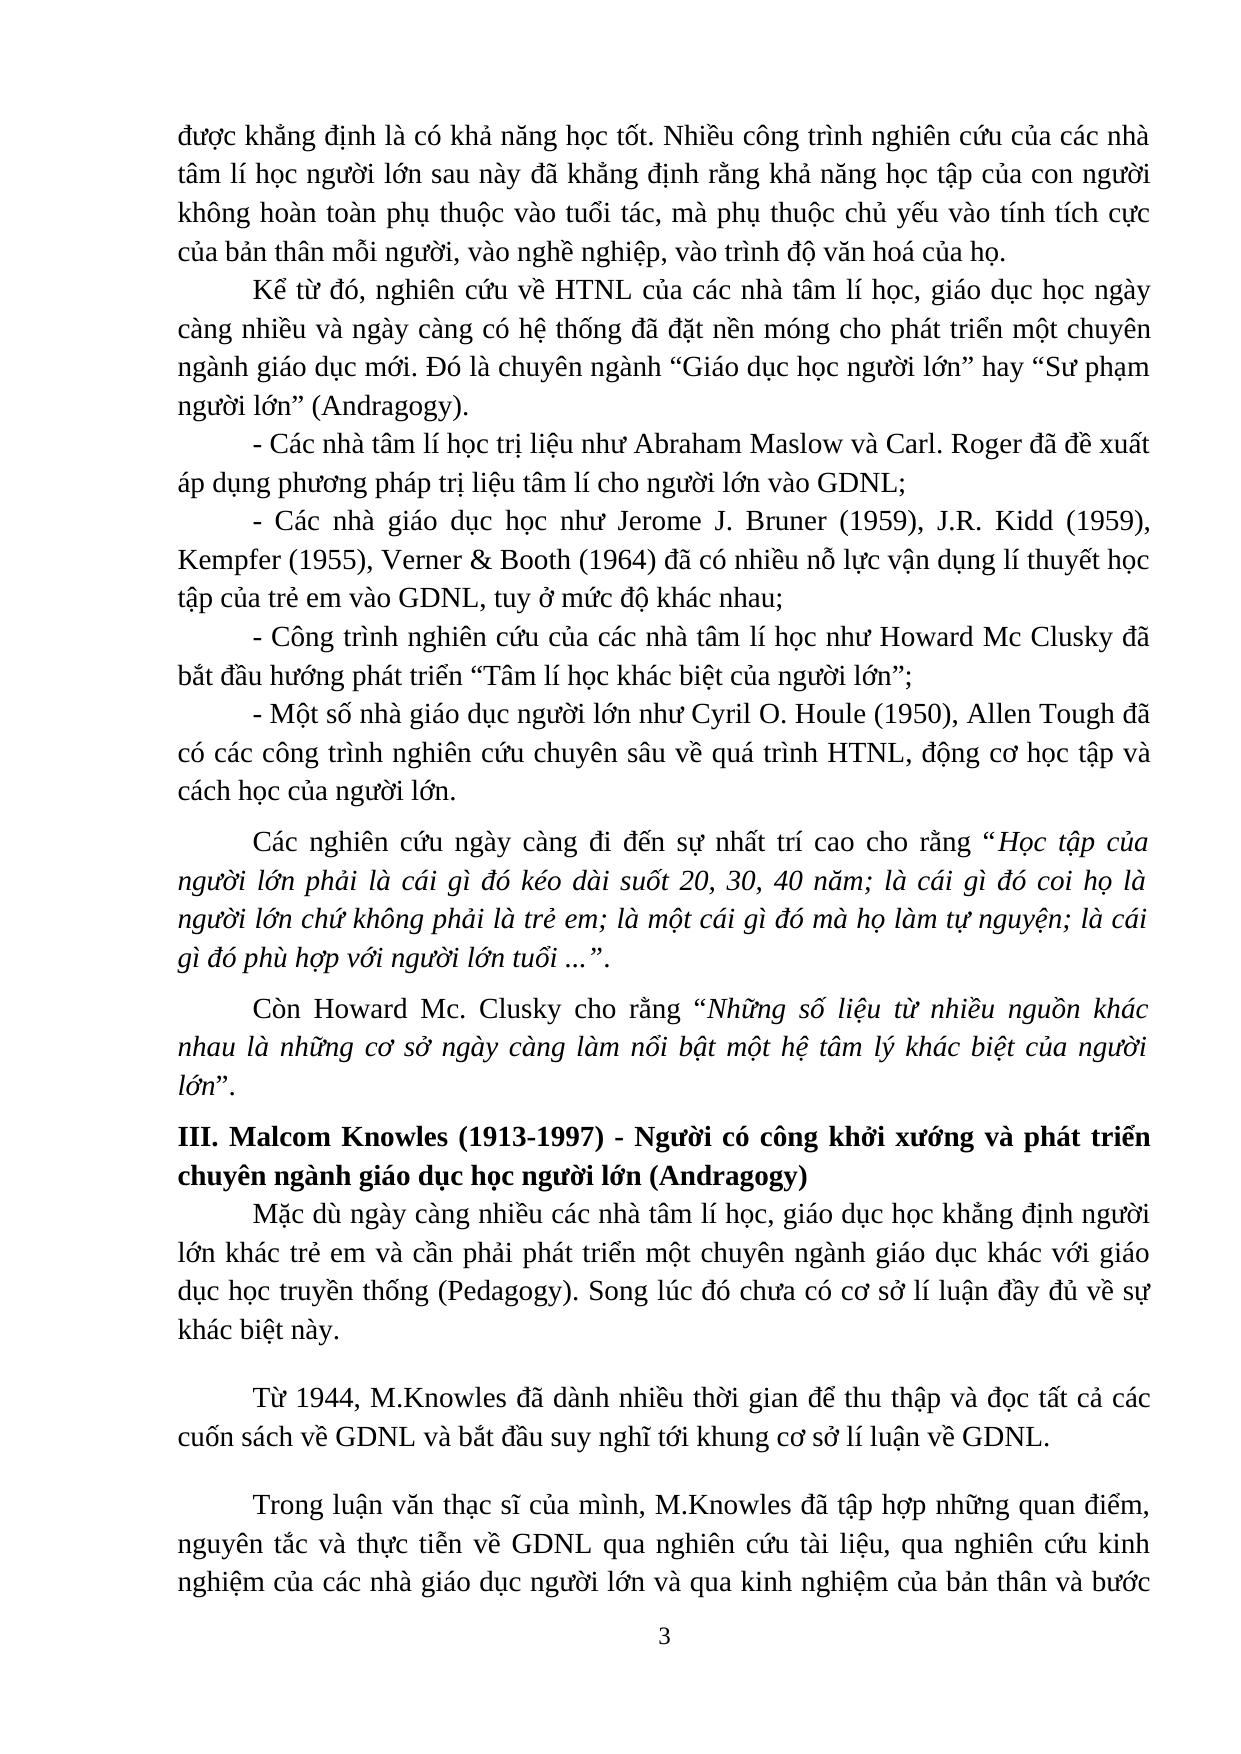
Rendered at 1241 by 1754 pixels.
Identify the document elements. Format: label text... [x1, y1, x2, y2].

text III. Malcom Knowles (1913-1997) - Người có công khởi xướng và phát triển chuyên ngành giáo dục học người lớn (Andragogy) [177, 1119, 1152, 1191]
text Mặc dù ngày càng nhiều các nhà tâm lí học, giáo dục học khẳng định người lớn khác trẻ em và cần phải phát triển một chuyên ngành giáo dục khác với giáo dục học truyền thống (Pedagogy). Song lúc đó chưa có cơ sở lí luận đầy đủ về sự khác biệt này. [177, 1196, 1152, 1345]
text - Một số nhà giáo dục người lớn như Cyril O. Houle (1950), Allen Tough đã có các công trình nghiên cứu chuyên sâu về quá trình HTNL, động cơ học tập và cách học của người lớn. [177, 696, 1152, 807]
text Kể từ đó, nghiên cứu về HTNL của các nhà tâm lí học, giáo dục học ngày càng nhiều và ngày càng có hệ thống đã đặt nền móng cho phát triển một chuyên ngành giáo dục mới. Đó là chuyên ngành “Giáo dục học người lớn” hay “Sư phạm người lớn” (Andragogy). [177, 272, 1152, 421]
text Từ 1944, M.Knowles đã dành nhiều thời gian để thu thập và đọc tất cả các cuốn sách về GDNL và bắt đầu suy nghĩ tới khung cơ sở lí luận về GDNL. [177, 1380, 1152, 1452]
text - Các nhà tâm lí học trị liệu như Abraham Maslow và Carl. Roger đã đề xuất áp dụng phương pháp trị liệu tâm lí cho người lớn vào GDNL; [177, 426, 1152, 498]
text Còn Howard Mc. Clusky cho rằng “Những số liệu từ nhiều nguồn khác nhau là những cơ sở ngày càng làm nổi bật một hệ tâm lý khác biệt của người lớn”. [177, 991, 1152, 1102]
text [177, 118, 1152, 267]
text - Các nhà giáo dục học như Jerome J. Bruner (1959), J.R. Kidd (1959), Kempfer (1955), Verner & Booth (1964) đã có nhiều nỗ lực vận dụng lí thuyết học tập của trẻ em vào GDNL, tuy ở mức độ khác nhau; [177, 503, 1152, 614]
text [177, 1487, 1152, 1598]
text - Công trình nghiên cứu của các nhà tâm lí học như Howard Mc Clusky đã bắt đầu hướng phát triển “Tâm lí học khác biệt của người lớn”; [177, 619, 1152, 691]
text Các nghiên cứu ngày càng đi đến sự nhất trí cao cho rằng “Học tập của người lớn phải là cái gì đó kéo dài suốt 20, 30, 40 năm; là cái gì đó coi họ là người lớn chứ không phải là trẻ em; là một cái gì đó mà họ làm tự nguyện; là cái gì đó phù hợp với người lớn tuổi ...”. [177, 824, 1152, 973]
